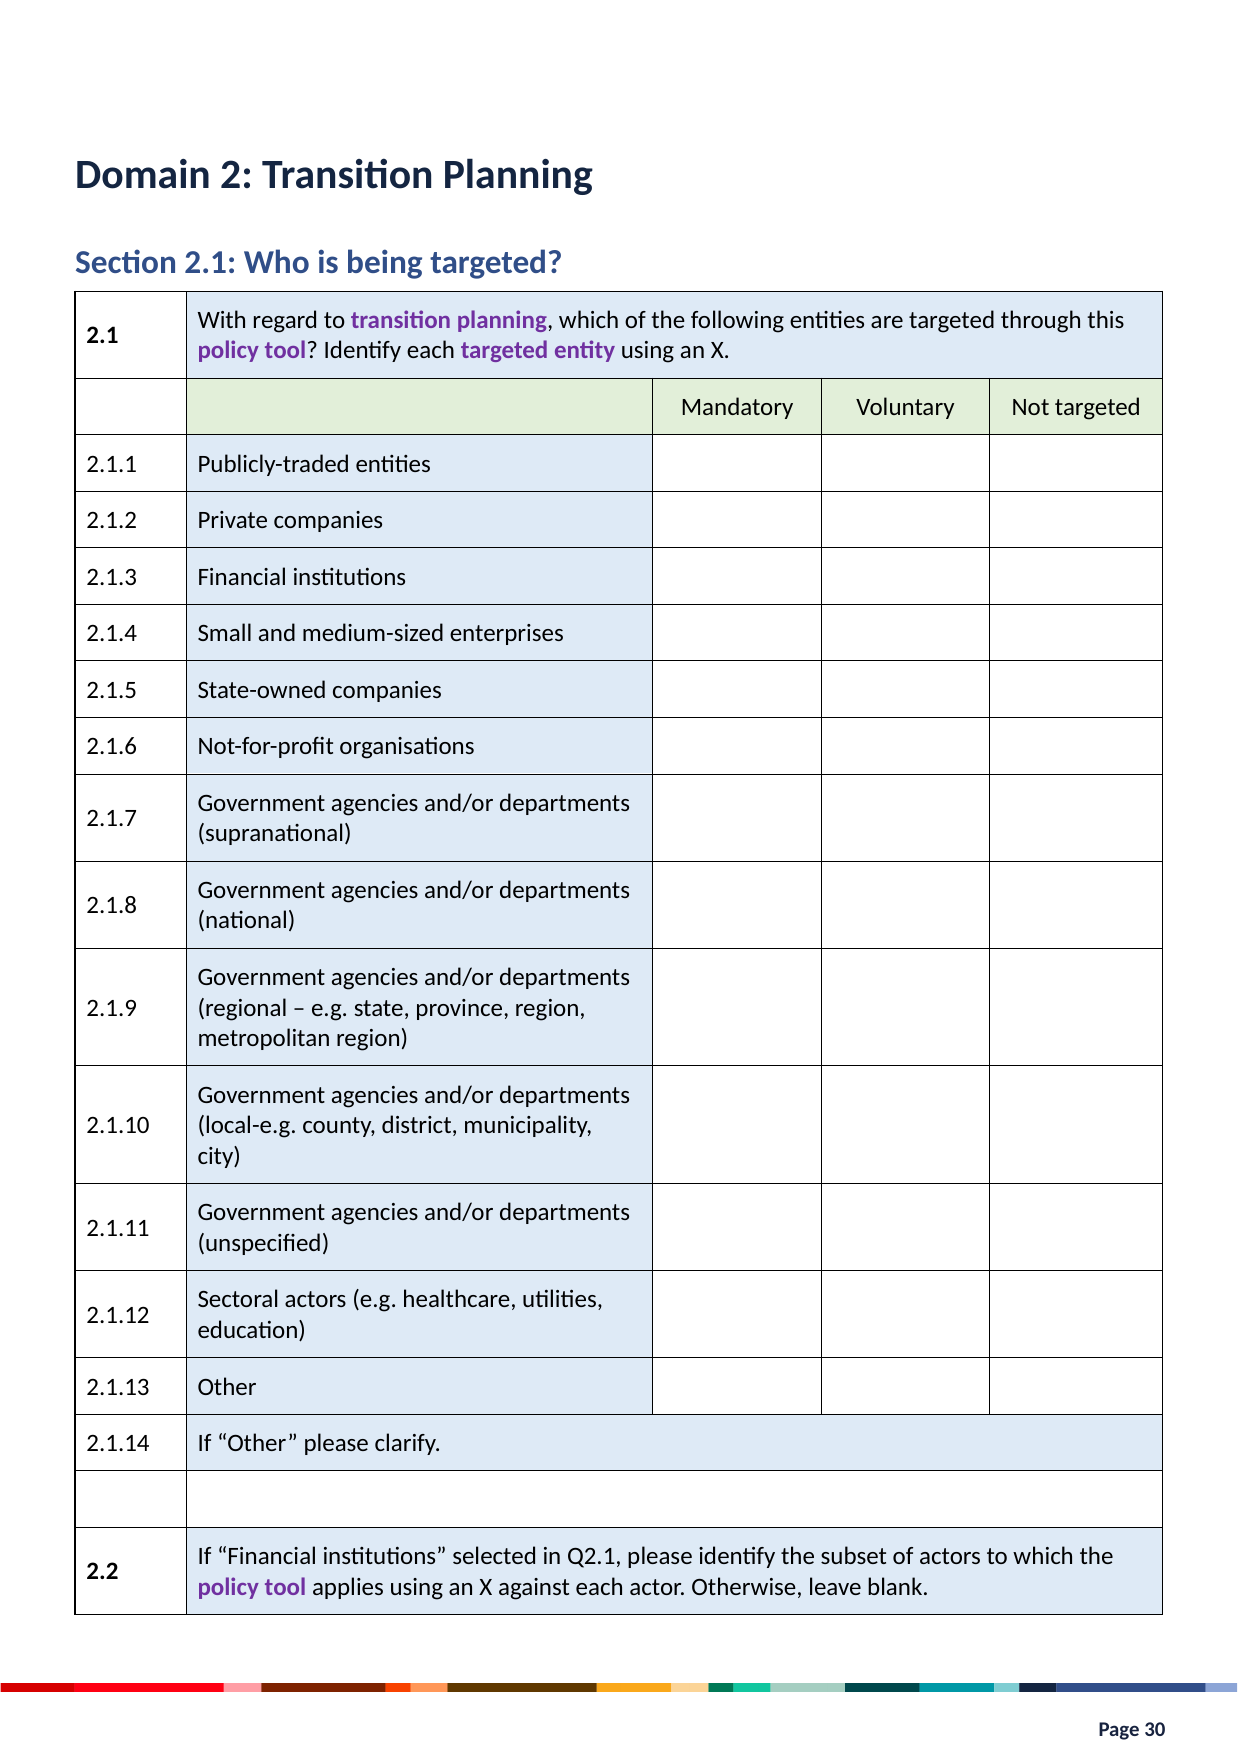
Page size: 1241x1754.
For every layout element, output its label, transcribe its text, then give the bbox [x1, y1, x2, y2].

table_cell [822, 661, 989, 717]
table_cell [653, 1358, 821, 1414]
subtitle Section 2.1: Who is being targeted? [75, 241, 1165, 282]
table_cell Government agencies and/or departments (local-e.g. county, district, municipality, city) [187, 1066, 652, 1183]
table_cell [990, 605, 1162, 660]
table_cell [653, 548, 821, 604]
table_cell 2.1.6 [76, 718, 186, 773]
table_cell [653, 718, 821, 773]
table_header 2.1 [76, 292, 186, 378]
table_cell 2.1.10 [76, 1066, 186, 1183]
table_cell [822, 492, 989, 547]
table_cell Government agencies and/or departments (national) [187, 862, 652, 948]
table_cell 2.1.7 [76, 775, 186, 861]
table_cell State-owned companies [187, 661, 652, 717]
subtitle Domain 2: Transition Planning [75, 148, 1165, 199]
table_cell [187, 379, 652, 434]
table_header With regard to transition planning, which of the following entities are targeted through this policy tool? Identify each targeted entity using an X. [187, 292, 1162, 378]
table_cell Not targeted [990, 379, 1162, 434]
table_cell 2.1.11 [76, 1184, 186, 1270]
table_cell [76, 379, 186, 434]
table_cell [990, 775, 1162, 861]
table_cell 2.2 [76, 1528, 186, 1614]
table_cell [990, 1066, 1162, 1183]
table_cell 2.1.2 [76, 492, 186, 547]
table_cell [822, 862, 989, 948]
table_cell [653, 661, 821, 717]
table_cell [822, 548, 989, 604]
table_cell 2.1.5 [76, 661, 186, 717]
table_cell [653, 1271, 821, 1357]
table_cell Government agencies and/or departments (regional – e.g. state, province, region, metropolitan region) [187, 949, 652, 1065]
table_cell Government agencies and/or departments (supranational) [187, 775, 652, 861]
table_cell 2.1.14 [76, 1415, 186, 1470]
table_cell 2.1.1 [76, 435, 186, 491]
table_cell [653, 1066, 821, 1183]
table_cell 2.1.3 [76, 548, 186, 604]
table_cell If “Financial institutions” selected in Q2.1, please identify the subset of actors to which the policy tool applies using an X against each actor. Otherwise, leave blank. [187, 1528, 1162, 1614]
table_cell 2.1.9 [76, 949, 186, 1065]
table_cell [990, 492, 1162, 547]
table_cell [76, 1471, 186, 1527]
table_cell [990, 548, 1162, 604]
table_cell Private companies [187, 492, 652, 547]
table_cell [822, 435, 989, 491]
table_cell 2.1.13 [76, 1358, 186, 1414]
table_cell Mandatory [653, 379, 821, 434]
table_cell [653, 492, 821, 547]
table_cell [653, 1184, 821, 1270]
table_cell Publicly-traded entities [187, 435, 652, 491]
table_cell [990, 949, 1162, 1065]
table_cell [990, 862, 1162, 948]
table_cell [653, 949, 821, 1065]
table_cell [990, 1271, 1162, 1357]
table_cell If “Other” please clarify. [187, 1415, 1162, 1470]
table_cell [187, 1471, 1162, 1527]
table_cell 2.1.8 [76, 862, 186, 948]
table_cell [653, 862, 821, 948]
table_cell [990, 435, 1162, 491]
table_cell Sectoral actors (e.g. healthcare, utilities, education) [187, 1271, 652, 1357]
table_cell [653, 775, 821, 861]
table_cell 2.1.4 [76, 605, 186, 660]
table_cell 2.1.12 [76, 1271, 186, 1357]
table_cell Not-for-profit organisations [187, 718, 652, 773]
table_cell Small and medium-sized enterprises [187, 605, 652, 660]
table_cell Financial institutions [187, 548, 652, 604]
table_cell [822, 775, 989, 861]
table_cell Voluntary [822, 379, 989, 434]
table_cell [822, 605, 989, 660]
table_cell Government agencies and/or departments (unspecified) [187, 1184, 652, 1270]
table_cell [822, 718, 989, 773]
table_cell [822, 1271, 989, 1357]
table_cell [822, 949, 989, 1065]
table_cell [822, 1184, 989, 1270]
table_cell Other [187, 1358, 652, 1414]
table_cell [822, 1358, 989, 1414]
table_cell [990, 661, 1162, 717]
table_cell [822, 1066, 989, 1183]
table_cell [990, 1358, 1162, 1414]
table_cell [990, 718, 1162, 773]
table_cell [653, 435, 821, 491]
table_cell [990, 1184, 1162, 1270]
picture [0, 1683, 1236, 1692]
table_cell [653, 605, 821, 660]
